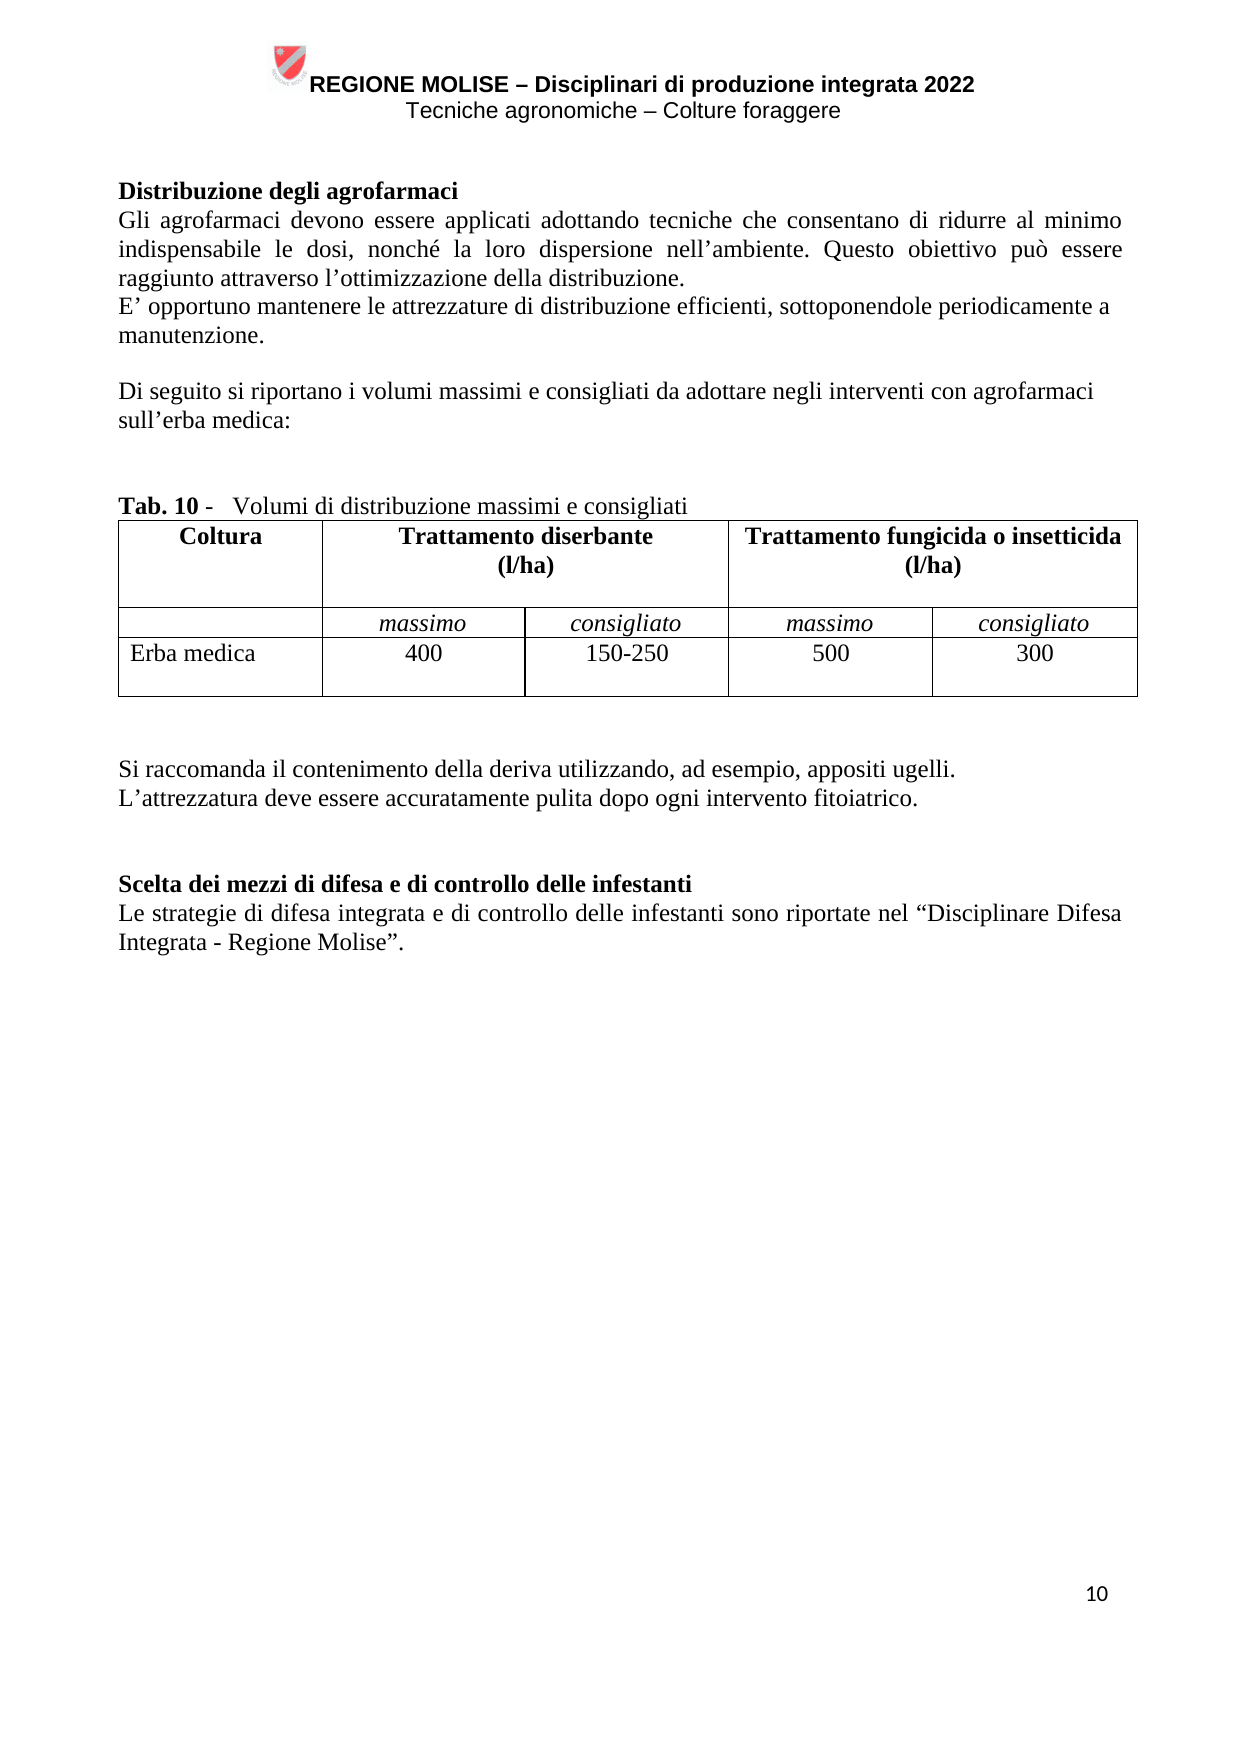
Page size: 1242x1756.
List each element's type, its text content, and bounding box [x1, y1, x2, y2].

text Le strategie di difesa integrata e di controllo delle infestanti sono riportate nel “Disciplinare Difesa Integrata - Regione Molise”. [118, 898, 1123, 955]
table_cell 150-250 [526, 638, 728, 696]
text Di seguito si riportano i volumi massimi e consigliati da adottare negli interventi con agrofarmaci sull’erba medica: [118, 376, 1123, 434]
table_header Trattamento fungicida o insetticida (l/ha) [729, 521, 1137, 607]
text Tab. 10 - Volumi di distribuzione massimi e consigliati [118, 491, 1123, 520]
table_cell 400 [323, 638, 524, 696]
text Distribuzione degli agrofarmaci [118, 176, 1123, 205]
table_cell massimo [729, 608, 932, 637]
text E’ opportuno mantenere le attrezzature di distribuzione efficienti, sottoponendole periodicamente a manutenzione. [118, 291, 1123, 349]
table_cell consigliato [933, 608, 1137, 637]
table_cell 300 [933, 638, 1137, 696]
table_cell massimo [323, 608, 524, 637]
text Scelta dei mezzi di difesa e di controllo delle infestanti [118, 869, 1123, 898]
table_cell consigliato [526, 608, 728, 637]
text L’attrezzatura deve essere accuratamente pulita dopo ogni intervento fitoiatrico. [118, 783, 1123, 812]
table_header Coltura [119, 521, 322, 607]
table_header Trattamento diserbante (l/ha) [323, 521, 728, 607]
table_cell 500 [729, 638, 932, 696]
table_cell Erba medica [119, 638, 322, 696]
table_cell [119, 608, 322, 637]
text Gli agrofarmaci devono essere applicati adottando tecniche che consentano di ridurre al minimo indispensabile le dosi, nonché la loro dispersione nell’ambiente. Questo obiettivo può essere raggiunto attraverso l’ottimizzazione della distribuzione. [118, 205, 1123, 291]
text Si raccomanda il contenimento della deriva utilizzando, ad esempio, appositi ugelli. [118, 754, 1123, 783]
